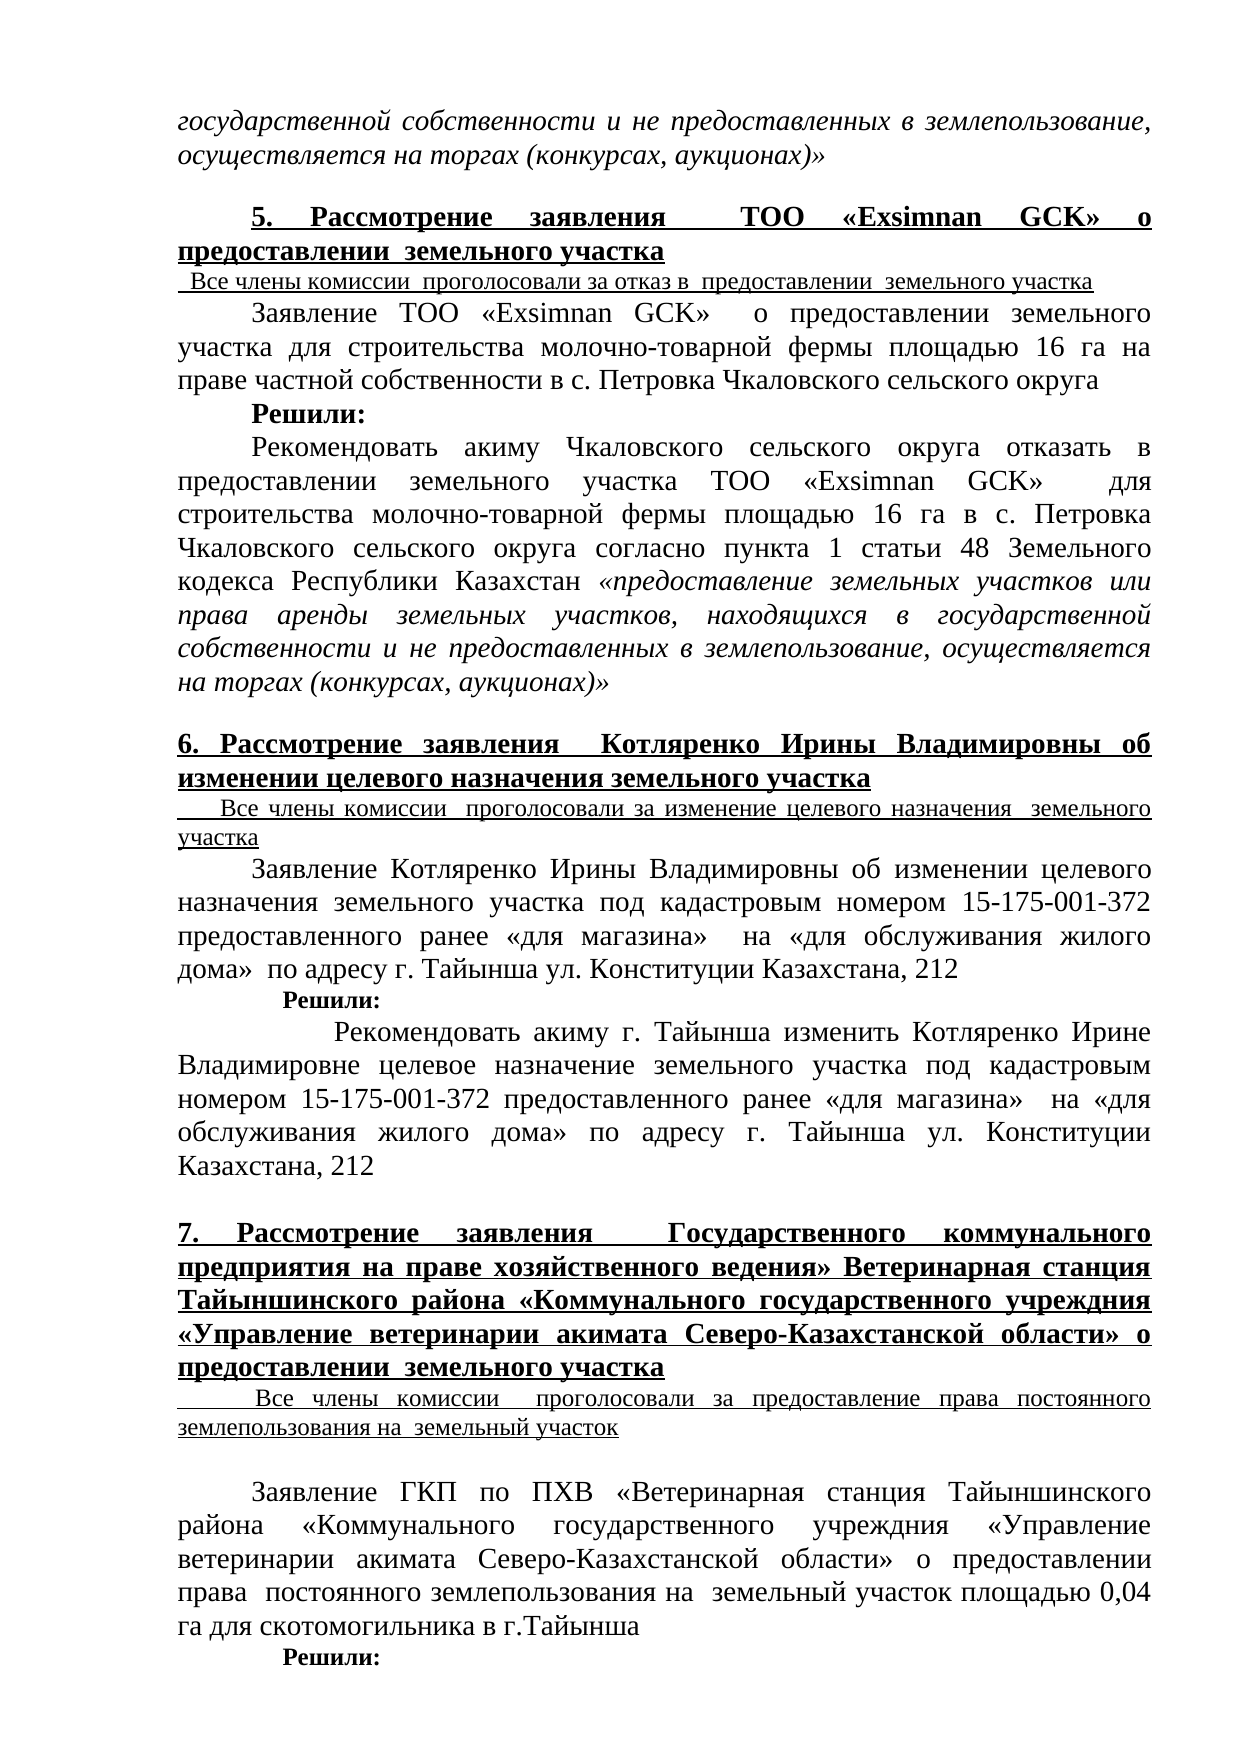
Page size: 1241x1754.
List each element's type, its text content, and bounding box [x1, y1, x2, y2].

text 6. Рассмотрение заявления Котляренко Ирины Владимировны об изменении целевого назначения земельного участка [177, 757, 1152, 793]
text Решили: [177, 985, 1152, 1014]
text Рекомендовать акиму г. Тайынша изменить Котляренко Ирине Владимировне целевое назначение земельного участка под кадастровым номером 15-175-001-372 предоставленного ранее «для магазина» на «для обслуживания жилого дома» по адресу г. Тайынша ул. Конституции Казахстана, 212 [177, 1014, 1152, 1182]
text 5. Рассмотрение заявления ТОО «Exsimnan GCK» о предоставлении земельного участка [177, 199, 1152, 266]
text 7. Рассмотрение заявления Государственного коммунального предприятия на праве хозяйственного ведения» Ветеринарная станция Тайыншинского района «Коммунального государственного учреждния «Управление ветеринарии акимата Северо-Казахстанской области» о предоставлении земельного участка [177, 1279, 1152, 1311]
text 7. Рассмотрение заявления Государственного коммунального предприятия на праве хозяйственного ведения» Ветеринарная станция Тайыншинского района «Коммунального государственного учреждния «Управление ветеринарии акимата Северо-Казахстанской области» о предоставлении земельного участка [177, 1245, 1152, 1278]
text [177, 103, 1152, 171]
text 7. Рассмотрение заявления Государственного коммунального предприятия на праве хозяйственного ведения» Ветеринарная станция Тайыншинского района «Коммунального государственного учреждния «Управление ветеринарии акимата Северо-Казахстанской области» о предоставлении земельного участка [177, 1312, 1152, 1345]
text 7. Рассмотрение заявления Государственного коммунального предприятия на праве хозяйственного ведения» Ветеринарная станция Тайыншинского района «Коммунального государственного учреждния «Управление ветеринарии акимата Северо-Казахстанской области» о предоставлении земельного участка [177, 1215, 1152, 1244]
text Все члены комиссии проголосовали за изменение целевого назначения земельного участка [177, 793, 1152, 818]
text 6. Рассмотрение заявления Котляренко Ирины Владимировны об изменении целевого назначения земельного участка [177, 726, 1152, 755]
text Заявление ГКП по ПХВ «Ветеринарная станция Тайыншинского района «Коммунального государственного учреждния «Управление ветеринарии акимата Северо-Казахстанской области» о предоставлении права постоянного землепользования на земельный участок площадью 0,04 га для скотомогильника в г.Тайынша [177, 1474, 1152, 1642]
text Решили: [177, 1642, 1152, 1670]
text Рекомендовать акиму Чкаловского сельского округа отказать в предоставлении земельного участка ТОО «Exsimnan GCK» для строительства молочно-товарной фермы площадью 16 га в с. Петровка Чкаловского сельского округа согласно пункта 1 статьи 48 Земельного кодекса Республики Казахстан «предоставление земельных участков или права аренды земельных участков, находящихся в государственной собственности и не предоставленных в землепользование, осуществляется на торгах (конкурсах, аукционах)» [177, 429, 1152, 698]
text Решили: [177, 396, 1152, 429]
text Все члены комиссии проголосовали за предоставление права постоянного землепользования на земельный участок [177, 1383, 1152, 1440]
text Все члены комиссии проголосовали за отказ в предоставлении земельного участка [177, 266, 1152, 295]
text 7. Рассмотрение заявления Государственного коммунального предприятия на праве хозяйственного ведения» Ветеринарная станция Тайыншинского района «Коммунального государственного учреждния «Управление ветеринарии акимата Северо-Казахстанской области» о предоставлении земельного участка [177, 1346, 1152, 1383]
text Заявление Котляренко Ирины Владимировны об изменении целевого назначения земельного участка под кадастровым номером 15-175-001-372 предоставленного ранее «для магазина» на «для обслуживания жилого дома» по адресу г. Тайынша ул. Конституции Казахстана, 212 [177, 851, 1152, 985]
text Заявление ТОО «Exsimnan GCK» о предоставлении земельного участка для строительства молочно-товарной фермы площадью 16 га на праве частной собственности в с. Петровка Чкаловского сельского округа [177, 295, 1152, 396]
text Все члены комиссии проголосовали за изменение целевого назначения земельного участка [177, 820, 1152, 851]
